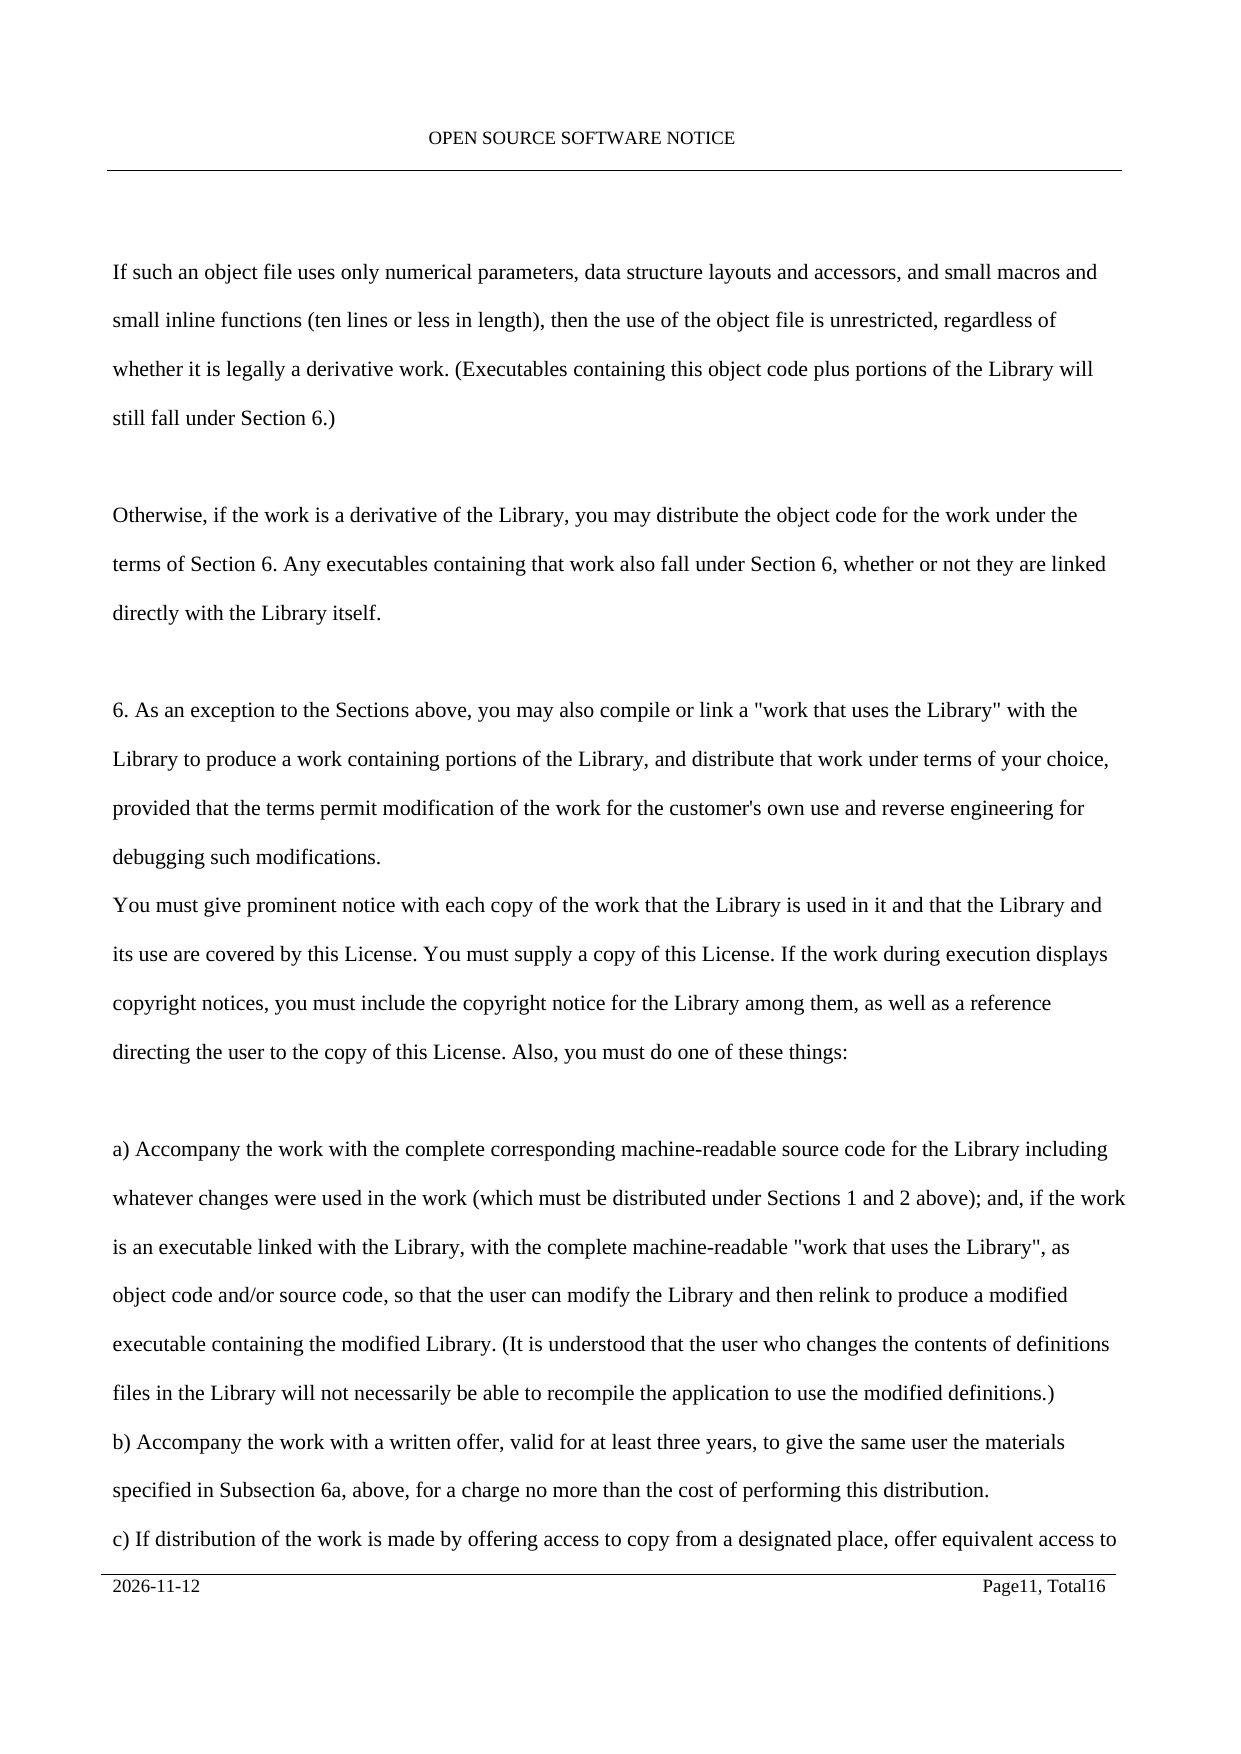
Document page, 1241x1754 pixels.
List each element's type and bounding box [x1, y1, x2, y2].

text [112, 206, 1128, 1555]
